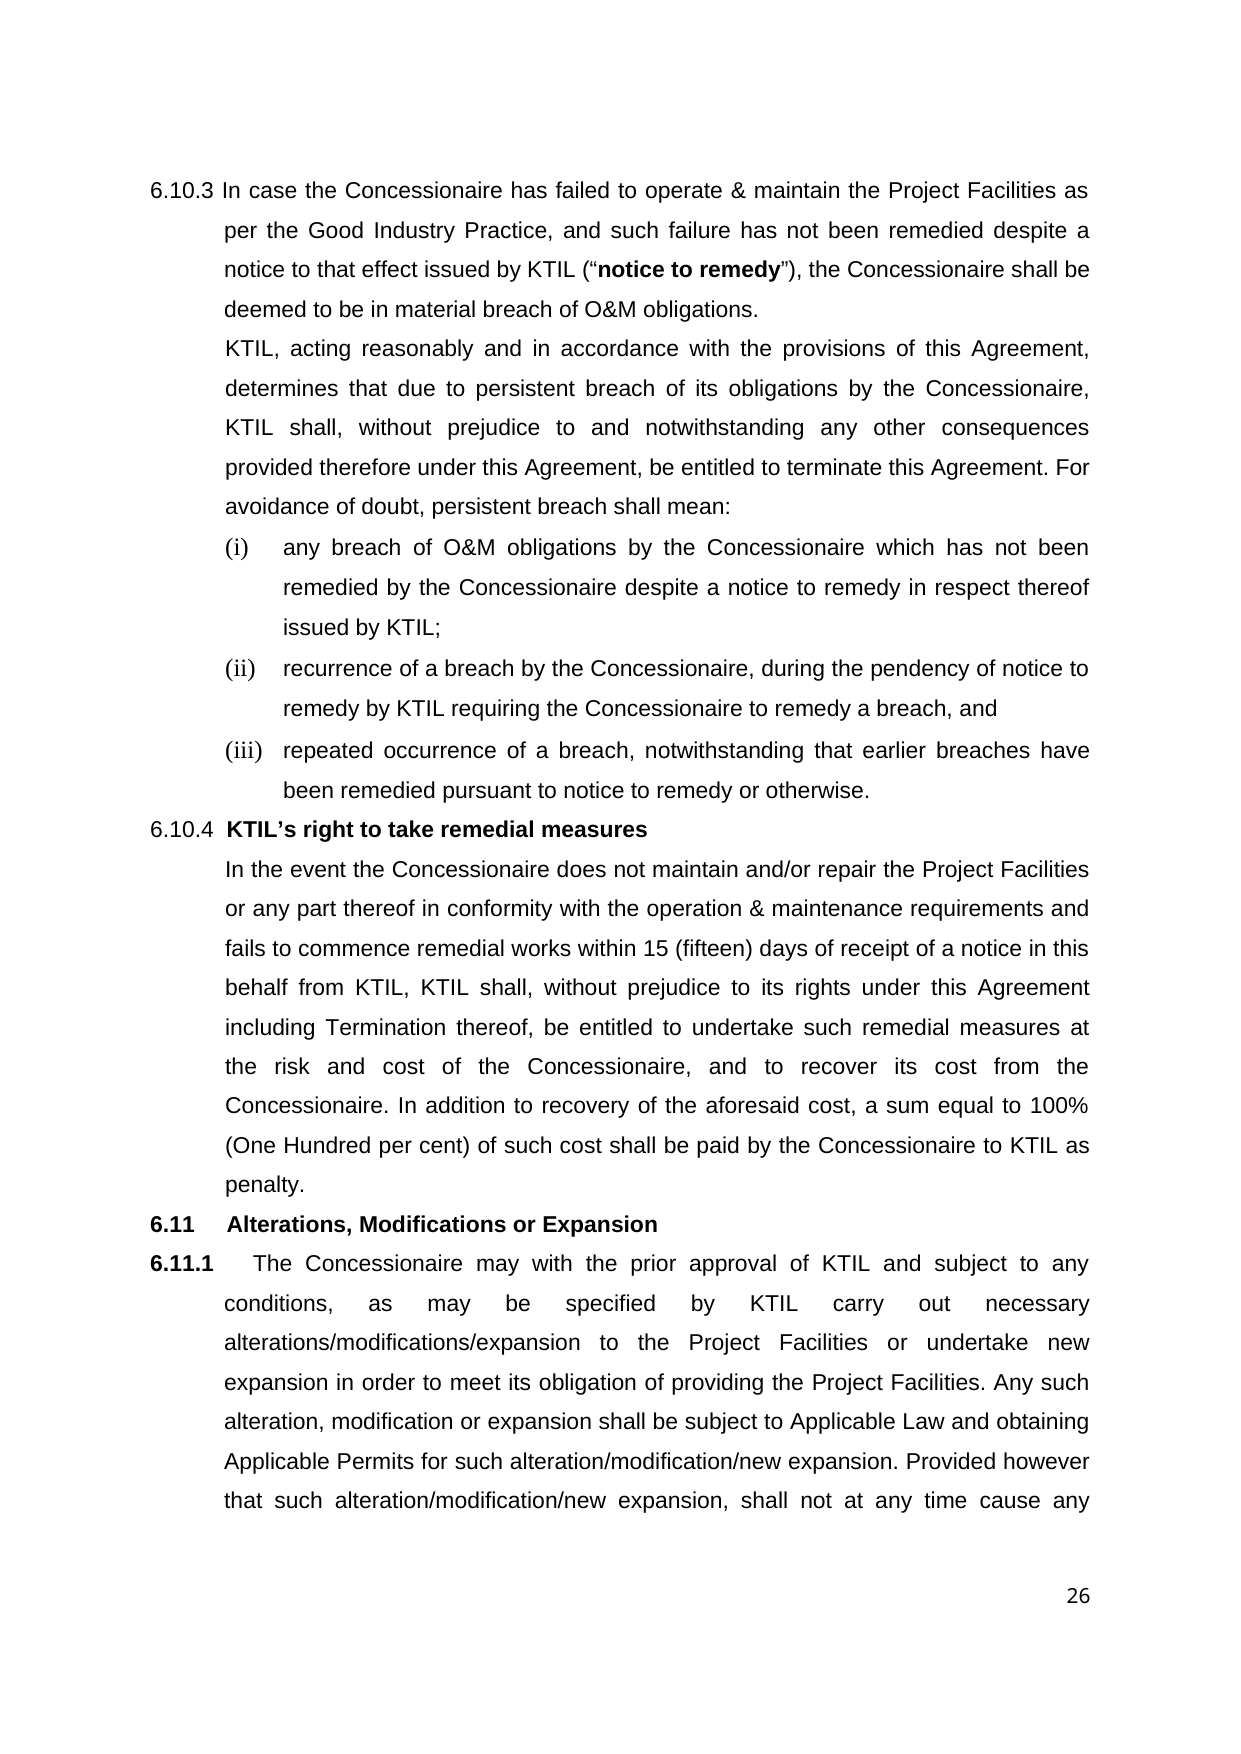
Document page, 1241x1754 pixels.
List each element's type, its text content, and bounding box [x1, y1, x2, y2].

text In the event the Concessionaire does not maintain and/or repair the Project Facilities or any part thereof in conformity with the operation & maintenance requirements and fails to commence remedial works within 15 (fifteen) days of receipt of a notice in this behalf from KTIL, KTIL shall, without prejudice to its rights under this Agreement including Termination thereof, be entitled to undertake such remedial measures at the risk and cost of the Concessionaire, and to recover its cost from the Concessionaire. In addition to recovery of the aforesaid cost, a sum equal to 100% (One Hundred per cent) of such cost shall be paid by the Concessionaire to KTIL as penalty. [225, 856, 1090, 1198]
text KTIL, acting reasonably and in accordance with the provisions of this Agreement, determines that due to persistent breach of its obligations by the Concessionaire, KTIL shall, without prejudice to and notwithstanding any other consequences provided therefore under this Agreement, be entitled to terminate this Agreement. For avoidance of doubt, persistent breach shall mean: [225, 335, 1090, 519]
text 6.10.3 In case the Concessionaire has failed to operate & maintain the Project Facilities as per the Good Industry Practice, and such failure has not been remedied despite a notice to that effect issued by KTIL (“notice to remedy”), the Concessionaire shall be deemed to be in material breach of O&M obligations. [150, 177, 1090, 322]
list any breach of O&M obligations by the Concessionaire which has not been remedied by the Concessionaire despite a notice to remedy in respect thereof issued by KTIL; [225, 532, 1090, 640]
text 6.10.4 KTIL’s right to take remedial measures [150, 816, 1090, 842]
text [150, 1250, 1090, 1513]
list repeated occurrence of a breach, notwithstanding that earlier breaches have been remedied pursuant to notice to remedy or otherwise. [225, 735, 1090, 803]
list recurrence of a breach by the Concessionaire, during the pendency of notice to remedy by KTIL requiring the Concessionaire to remedy a breach, and [225, 653, 1090, 722]
list 6.11 Alterations, Modifications or Expansion [150, 1211, 1090, 1237]
